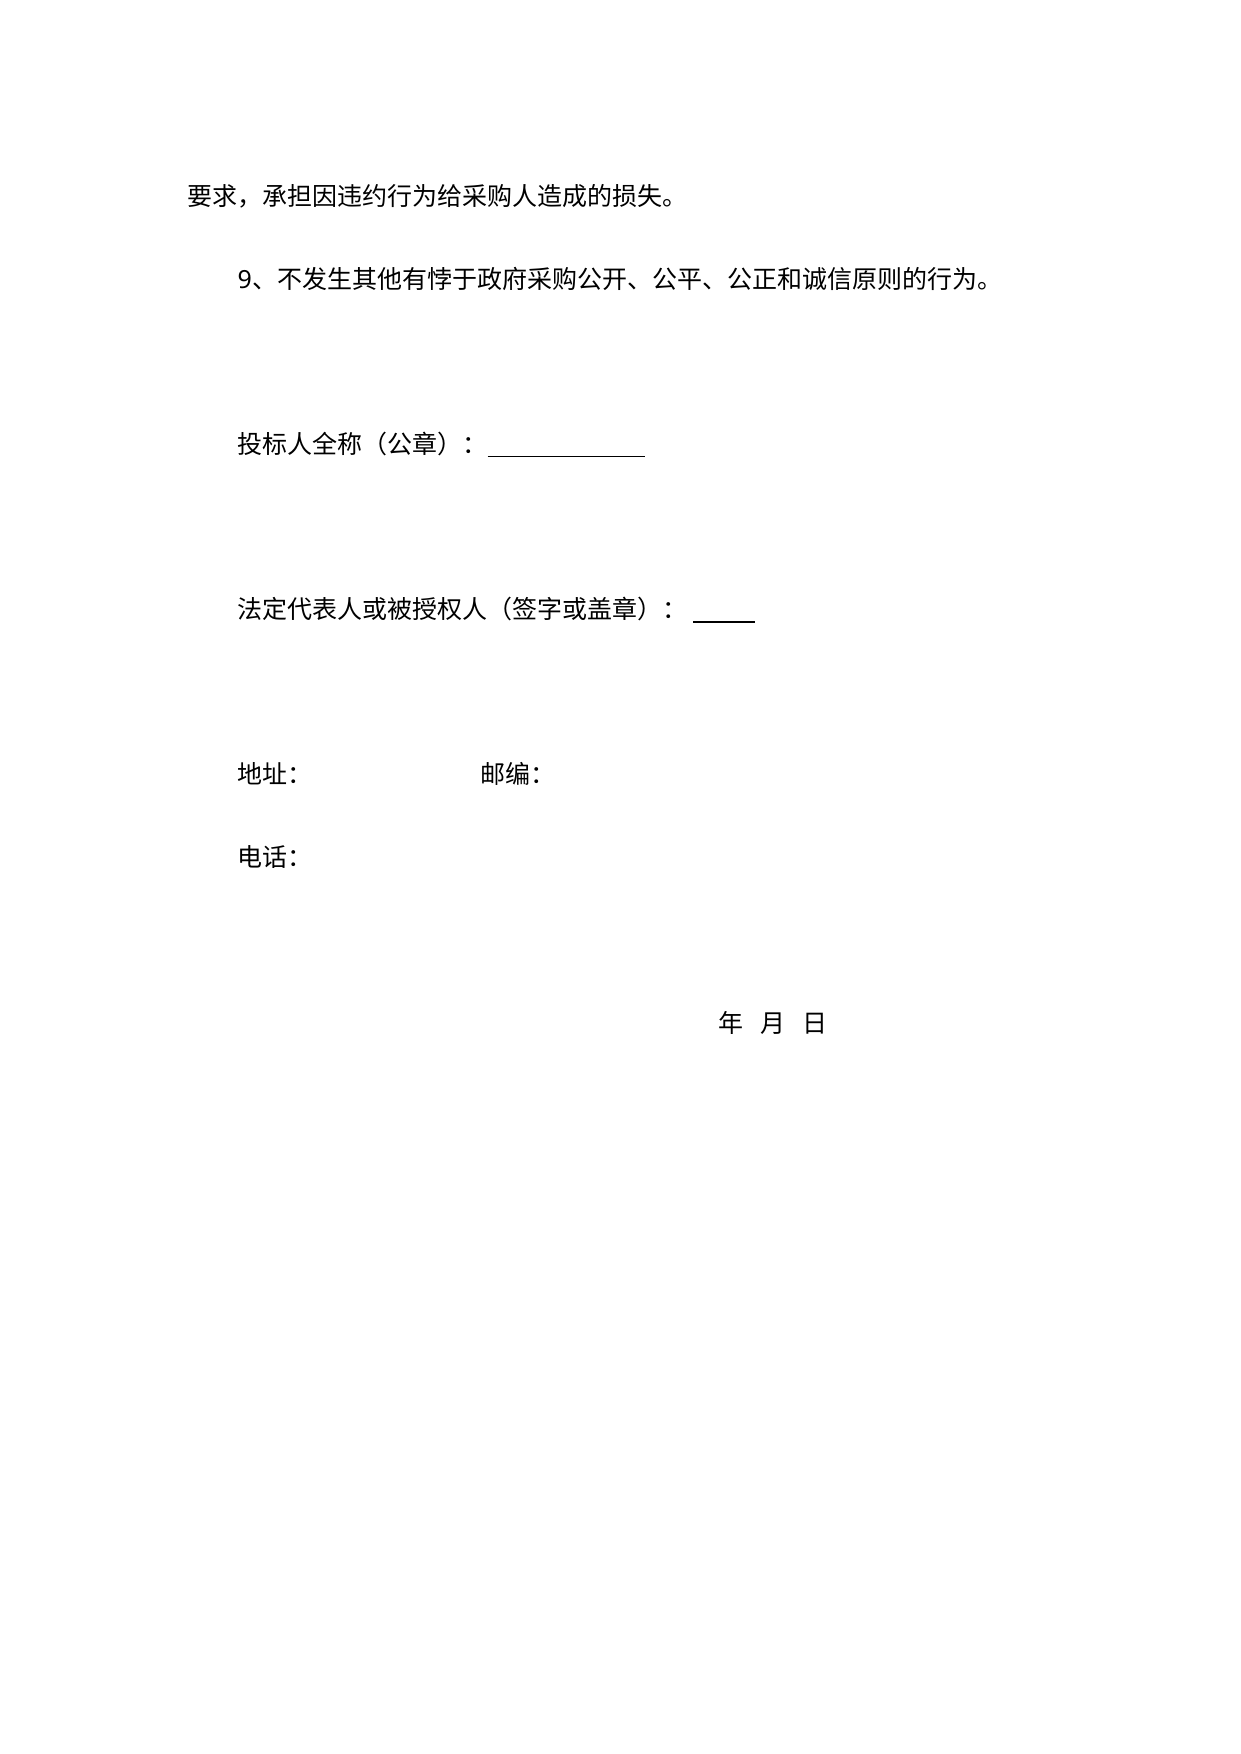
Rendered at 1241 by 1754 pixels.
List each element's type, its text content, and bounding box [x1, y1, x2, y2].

text 年 月 日 [187, 989, 1003, 1054]
text 电话： [187, 823, 1053, 888]
text 法定代表人或被授权人（签字或盖章）： [187, 575, 1053, 640]
text 地址： 邮编： [187, 740, 1053, 805]
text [187, 162, 1053, 227]
text 9、不发生其他有悖于政府采购公开、公平、公正和诚信原则的行为。 [187, 245, 1053, 310]
text 投标人全称（公章）： [187, 410, 1053, 475]
